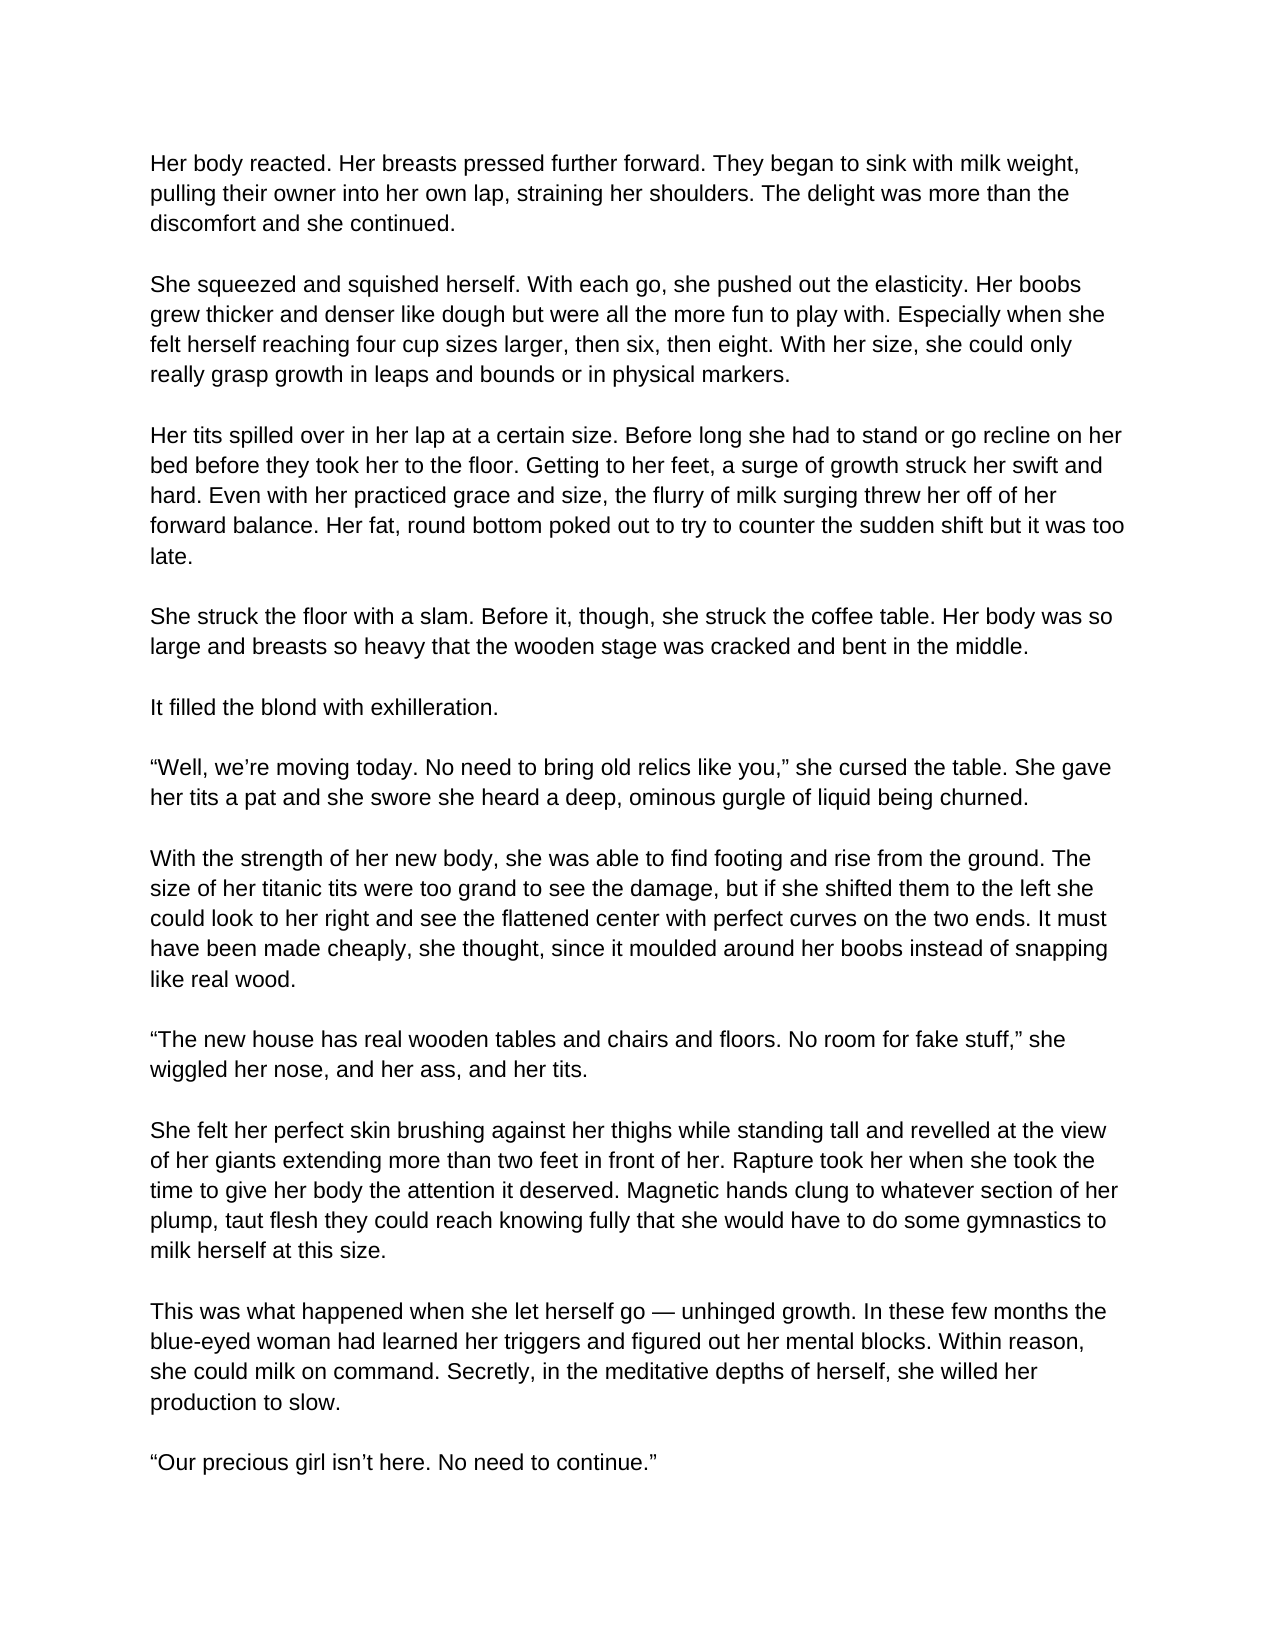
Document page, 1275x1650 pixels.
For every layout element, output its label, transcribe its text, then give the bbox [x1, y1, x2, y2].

text “Well, we’re moving today. No need to bring old relics like you,” she cursed the table. She gave her tits a pat and she swore she heard a deep, ominous gurgle of liquid being churned. [150, 754, 1125, 811]
text “The new house has real wooden tables and chairs and floors. No room for fake stuff,” she wiggled her nose, and her ass, and her tits. [150, 1026, 1125, 1083]
text She squeezed and squished herself. With each go, she pushed out the elasticity. Her boobs grew thicker and denser like dough but were all the more fun to play with. Especially when she felt herself reaching four cup sizes larger, then six, then eight. With her size, she could only really grasp growth in leaps and bounds or in physical markers. [150, 271, 1125, 388]
text This was what happened when she let herself go — unhinged growth. In these few months the blue-eyed woman had learned her triggers and figured out her mental blocks. Within reason, she could milk on command. Secretly, in the meditative depths of herself, she willed her production to slow. [150, 1298, 1125, 1415]
text It filled the blond with exhilleration. [150, 694, 1125, 720]
text “Our precious girl isn’t here. No need to continue.” [150, 1449, 1125, 1475]
text She struck the floor with a slam. Before it, though, she struck the coffee table. Her body was so large and breasts so heavy that the wooden stage was cracked and bent in the middle. [150, 603, 1125, 660]
text With the strength of her new body, she was able to find footing and rise from the ground. The size of her titanic tits were too grand to see the damage, but if she shifted them to the left she could look to her right and see the flattened center with perfect curves on the two ends. It must have been made cheaply, she thought, since it moulded around her boobs instead of snapping like real wood. [150, 845, 1125, 992]
text She felt her perfect skin brushing against her thighs while standing tall and revelled at the view of her giants extending more than two feet in front of her. Rapture took her when she took the time to give her body the attention it deserved. Magnetic hands clung to whatever section of her plump, taut flesh they could reach knowing fully that she would have to do some gymnastics to milk herself at this size. [150, 1117, 1125, 1264]
text Her tits spilled over in her lap at a certain size. Before long she had to stand or go recline on her bed before they took her to the floor. Getting to her feet, a surge of growth struck her swift and hard. Even with her practiced grace and size, the flurry of milk surging threw her off of her forward balance. Her fat, round bottom poked out to try to counter the sudden shift but it was too late. [150, 422, 1125, 569]
text Her body reacted. Her breasts pressed further forward. They began to sink with milk weight, pulling their owner into her own lap, straining her shoulders. The delight was more than the discomfort and she continued. [150, 150, 1125, 237]
